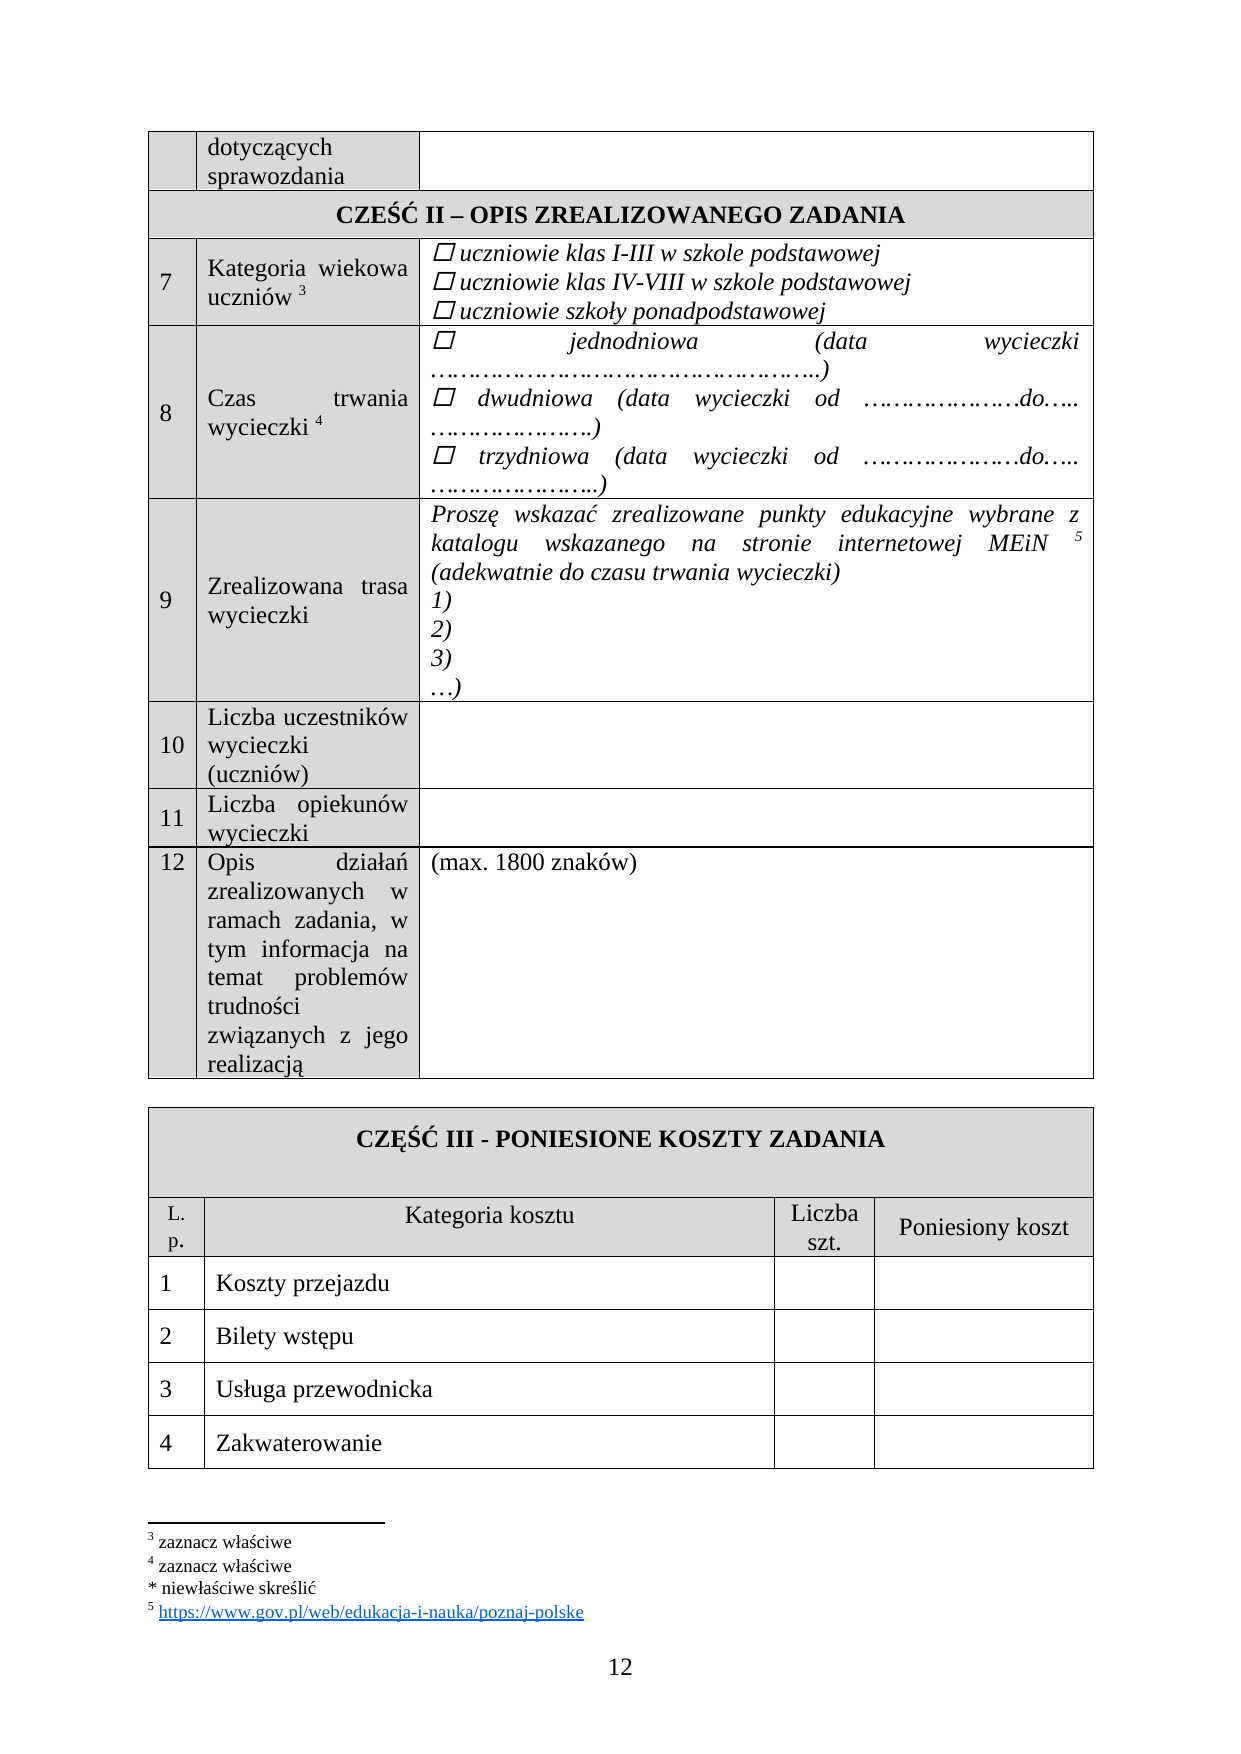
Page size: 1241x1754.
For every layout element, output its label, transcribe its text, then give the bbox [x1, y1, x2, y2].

table_cell Zrealizowana trasa wycieczki [197, 499, 419, 701]
table_cell 3 [149, 1363, 204, 1415]
table_cell [875, 1363, 1093, 1415]
table_cell Zakwaterowanie [205, 1416, 774, 1468]
table_cell [420, 702, 1093, 788]
table_cell Liczba opiekunów wycieczki [197, 789, 419, 846]
table_cell 7 [149, 239, 196, 325]
table_cell 1 [149, 1257, 204, 1309]
table_cell Usługa przewodnicka [205, 1363, 774, 1415]
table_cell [197, 132, 419, 189]
table_cell [775, 1363, 874, 1415]
table_cell Kategoria kosztu [205, 1198, 774, 1256]
table_cell 6 [149, 132, 196, 189]
table_cell Proszę wskazać zrealizowane punkty edukacyjne wybrane z katalogu wskazanego na stronie internetowej MEiN (adekwatnie do czasu trwania wycieczki) 1) 2) 3) …) [420, 499, 1093, 701]
table_cell 2 [149, 1310, 204, 1362]
table_cell 12 [149, 848, 196, 1077]
table_cell Liczba szt. [775, 1198, 874, 1256]
table_cell Koszty przejazdu [205, 1257, 774, 1309]
table_cell [875, 1257, 1093, 1309]
table_cell [775, 1310, 874, 1362]
table_cell 9 [149, 499, 196, 701]
table_cell 4 [149, 1416, 204, 1468]
table_cell uczniowie klas I-III w szkole podstawowej uczniowie klas IV-VIII w szkole podstawowej uczniowie szkoły ponadpodstawowej [420, 239, 1093, 325]
table_cell [875, 1416, 1093, 1468]
table_cell Czas trwania wycieczki [197, 326, 419, 498]
table_cell Bilety wstępu [205, 1310, 774, 1362]
table_cell CZEŚĆ II – OPIS ZREALIZOWANEGO ZADANIA [149, 191, 1093, 237]
table_cell Liczba uczestników wycieczki (uczniów) [197, 702, 419, 788]
table_cell [420, 789, 1093, 846]
table_cell Opis działań zrealizowanych w ramach zadania, w tym informacja na temat problemów trudności związanych z jego realizacją [197, 848, 419, 1077]
table_cell jednodniowa (data wycieczki ……………………………………………..) dwudniowa (data wycieczki od …………………do…..………………….) trzydniowa (data wycieczki od …………………do…..…………………..) [420, 326, 1093, 498]
table_cell 10 [149, 702, 196, 788]
table_cell Kategoria wiekowa uczniów [197, 239, 419, 325]
table_cell [875, 1310, 1093, 1362]
table_cell Poniesiony koszt [875, 1198, 1093, 1256]
table_cell [775, 1257, 874, 1309]
table_cell (max. 1800 znaków) [420, 848, 1093, 1077]
table_cell 8 [149, 326, 196, 498]
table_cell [420, 132, 1093, 189]
table_header CZĘŚĆ III - PONIESIONE KOSZTY ZADANIA [149, 1108, 1093, 1197]
table_cell [775, 1416, 874, 1468]
table_cell 11 [149, 789, 196, 846]
table_cell L.p. [149, 1198, 204, 1256]
